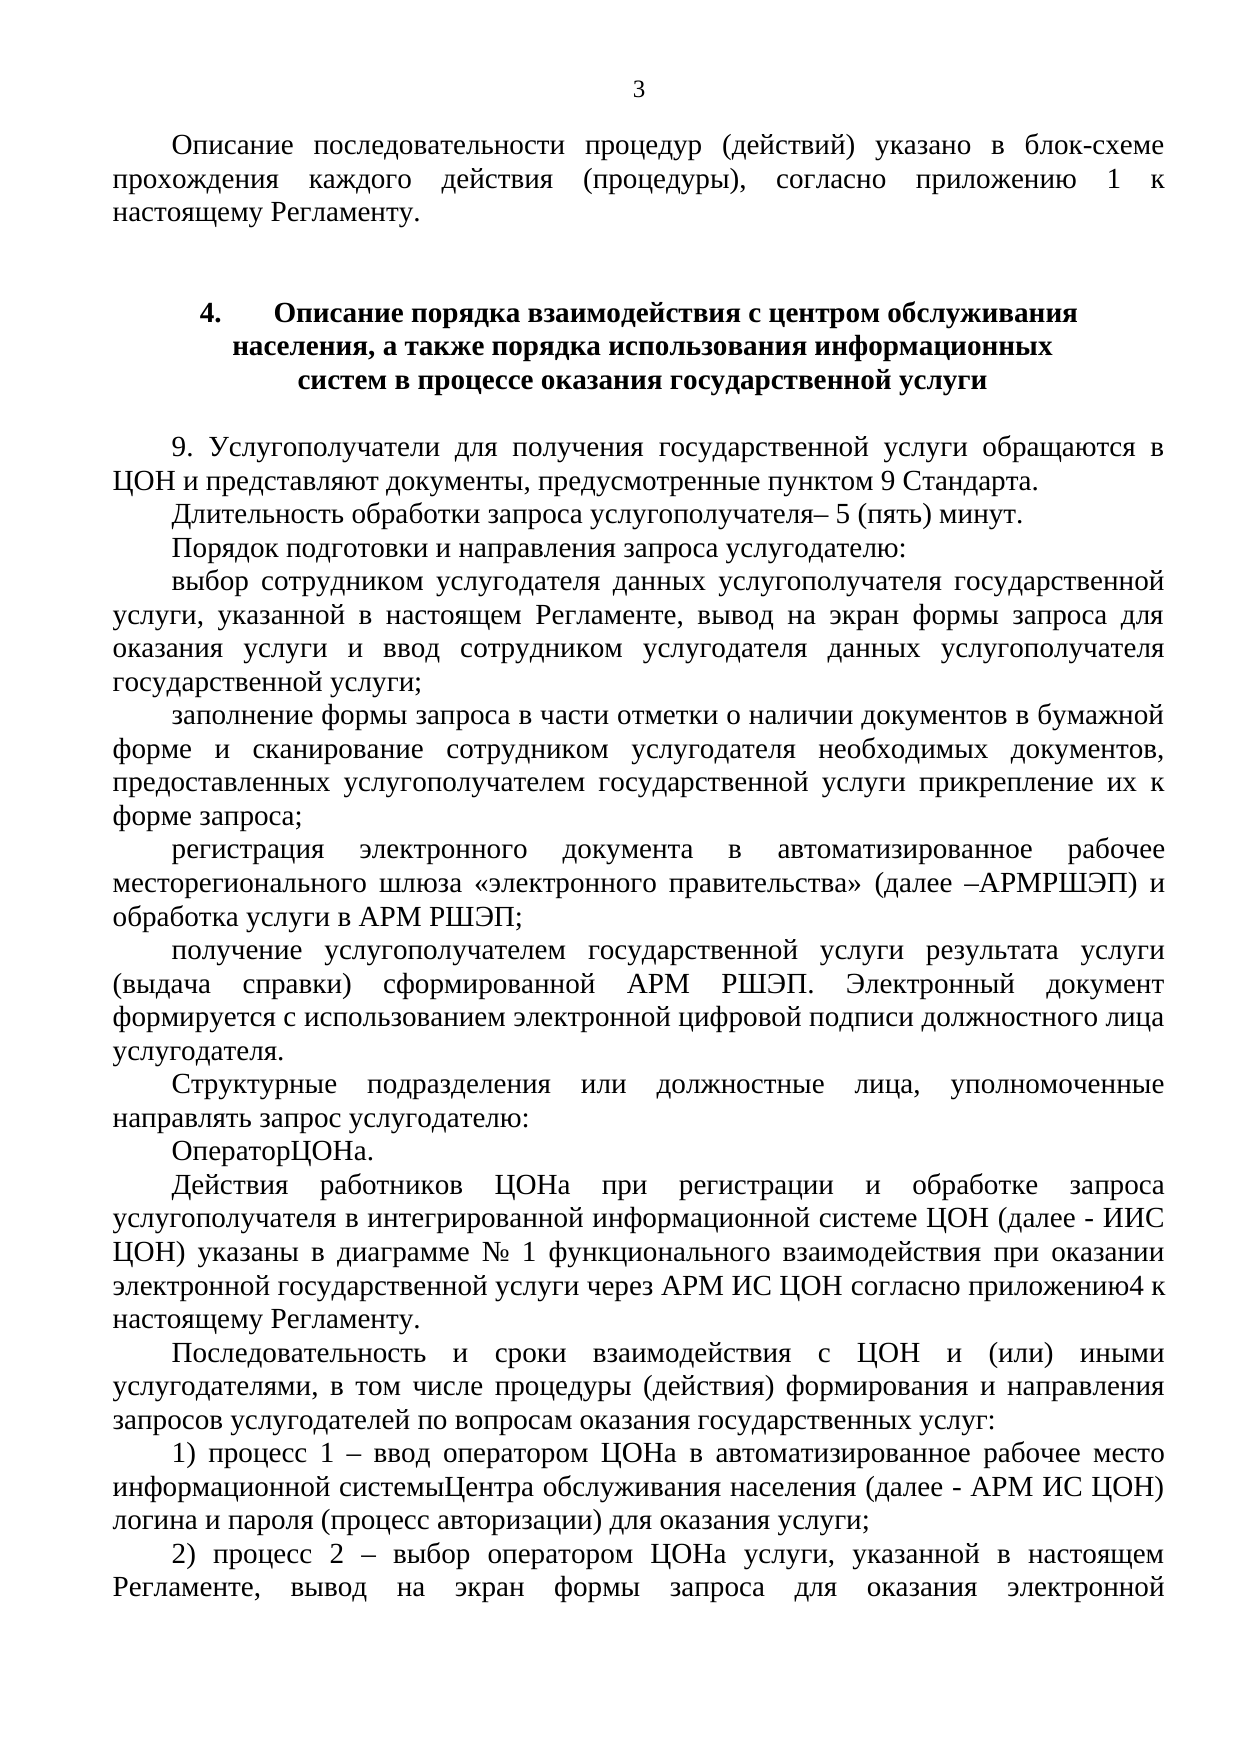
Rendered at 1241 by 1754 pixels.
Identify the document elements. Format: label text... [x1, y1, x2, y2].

list заполнение формы запроса в части отметки о наличии документов в бумажной форме и сканирование сотрудником услугодателя необходимых документов, предоставленных услугополучателем государственной услуги прикрепление их к форме запроса; [112, 697, 1165, 832]
list Длительность обработки запроса услугополучателя– 5 (пять) минут. [112, 496, 1165, 530]
text 9. Услугополучатели для получения государственной услуги обращаются в ЦОН и представляют документы, предусмотренные пунктом 9 Стандарта. [112, 429, 1165, 496]
list получение услугополучателем государственной услуги результата услуги (выдача справки) сформированной АРМ РШЭП. Электронный документ формируется с использованием электронной цифровой подписи должностного лица услугодателя. [112, 932, 1165, 1066]
list регистрация электронного документа в автоматизированное рабочее месторегионального шлюза «электронного правительства» (далее –АРМРШЭП) и обработка услуги в АРМ РШЭП; [112, 832, 1165, 932]
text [112, 1536, 1165, 1603]
text Последовательность и сроки взаимодействия с ЦОН и (или) иными услугодателями, в том числе процедуры (действия) формирования и направления запросов услугодателей по вопросам оказания государственных услуг: [112, 1335, 1165, 1435]
list Описание последовательности процедур (действий) указано в блок-схеме прохождения каждого действия (процедуры), согласно приложению 1 к настоящему Регламенту. [112, 127, 1165, 228]
list населения, а также порядка использования информационных [112, 328, 1165, 362]
text 1) процесс 1 – ввод оператором ЦОНа в автоматизированное рабочее место информационной системыЦентра обслуживания населения (далее - АРМ ИС ЦОН) логина и пароля (процесс авторизации) для оказания услуги; [112, 1435, 1165, 1536]
list Структурные подразделения или должностные лица, уполномоченные направлять запрос услугодателю: [112, 1066, 1165, 1133]
list систем в процессе оказания государственной услуги [112, 362, 1165, 396]
list выбор сотрудником услугодателя данных услугополучателя государственной услуги, указанной в настоящем Регламенте, вывод на экран формы запроса для оказания услуги и ввод сотрудником услугодателя данных услугополучателя государственной услуги; [112, 563, 1165, 697]
list ОператорЦОНа. [171, 1133, 1165, 1167]
list Описание порядка взаимодействия с центром обслуживания [112, 295, 1165, 328]
text Действия работников ЦОНа при регистрации и обработке запроса услугополучателя в интегрированной информационной системе ЦОН (далее - ИИС ЦОН) указаны в диаграмме № 1 функционального взаимодействия при оказании электронной государственной услуги через АРМ ИС ЦОН согласно приложению4 к настоящему Регламенту. [112, 1167, 1165, 1335]
list Порядок подготовки и направления запроса услугодателю: [112, 530, 1165, 563]
